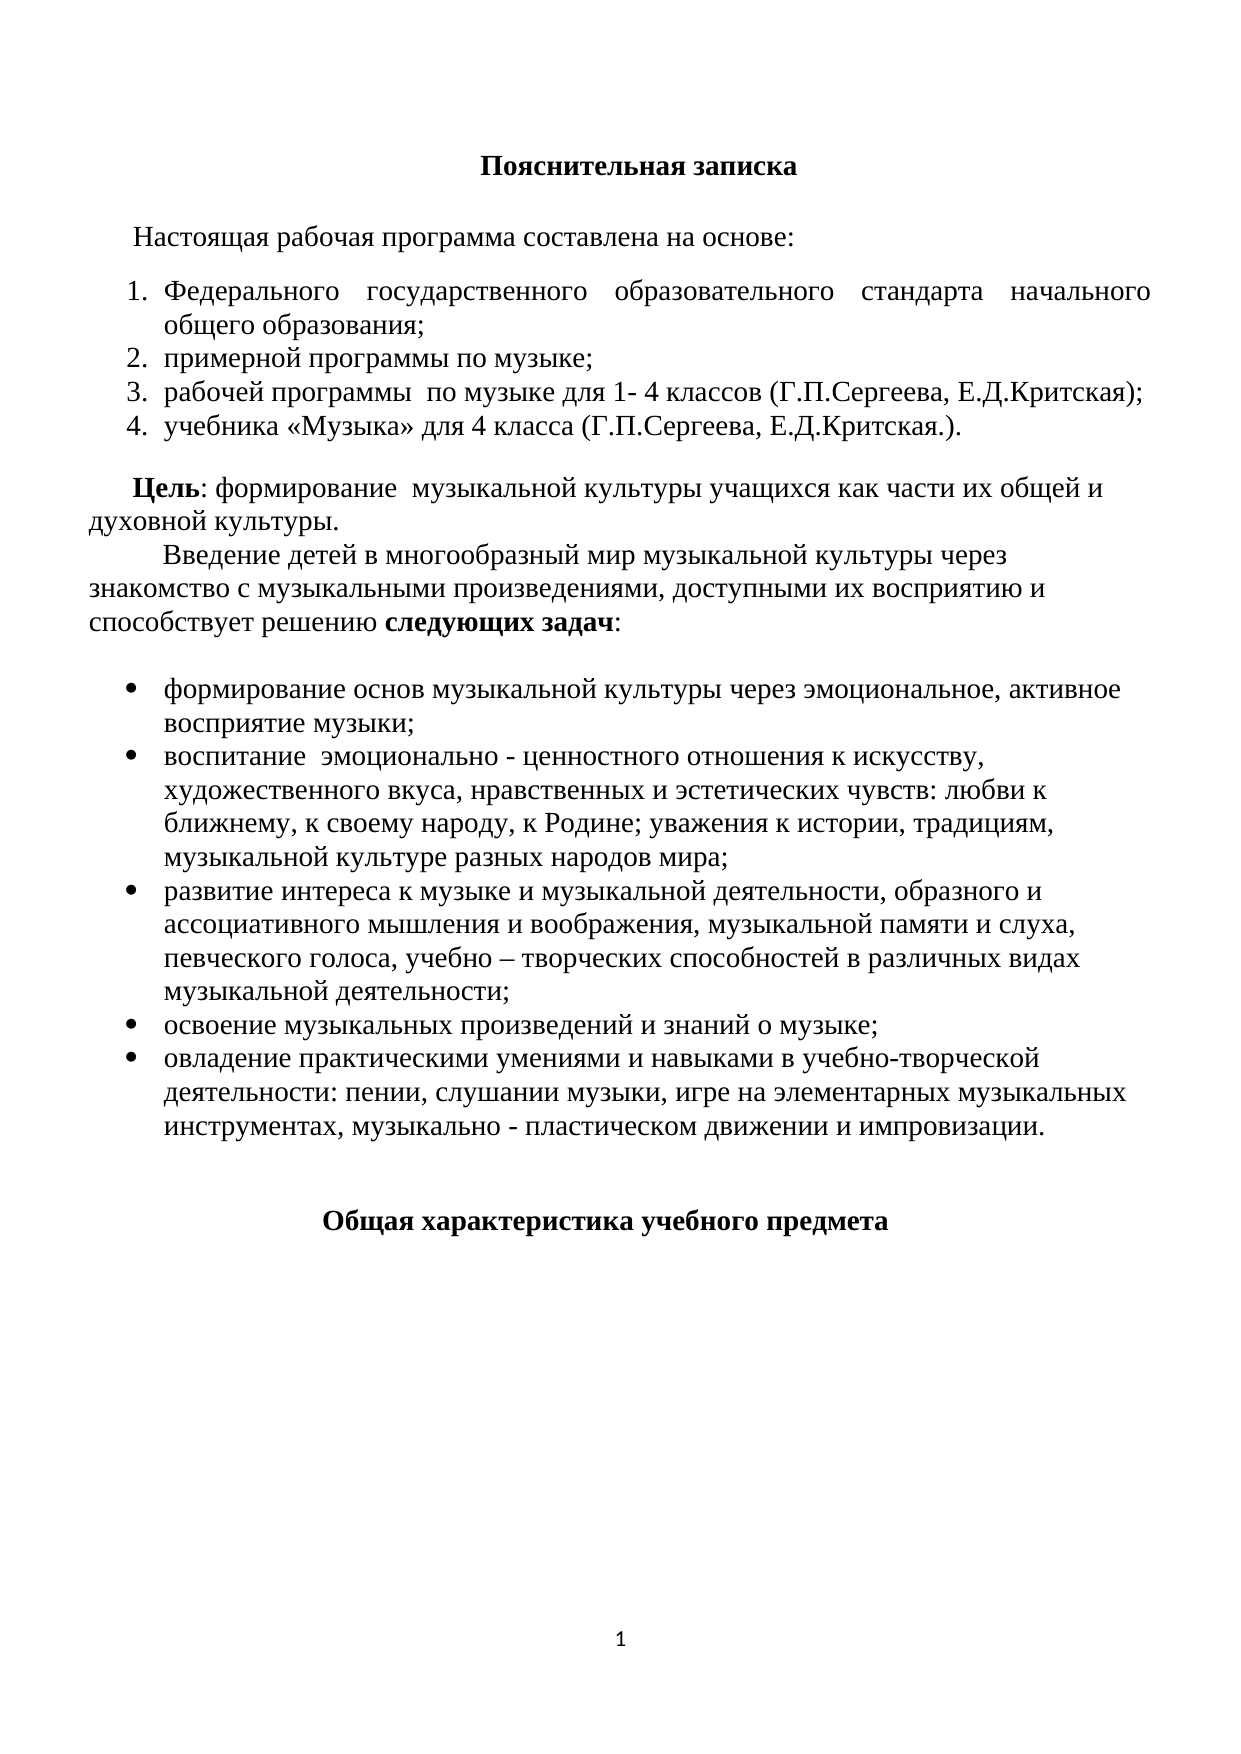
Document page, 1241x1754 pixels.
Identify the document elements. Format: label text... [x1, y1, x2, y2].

text Введение детей в многообразный мир музыкальной культуры через знакомство с музыкальными произведениями, доступными их восприятию и способствует решению следующих задач: [89, 537, 1152, 638]
list развитие интереса к музыке и музыкальной деятельности, образного и ассоциативного мышления и воображения, музыкальной памяти и слуха, певческого голоса, учебно – творческих способностей в различных видах музыкальной деятельности; [126, 873, 1152, 1007]
text Настоящая рабочая программа составлена на основе: [126, 219, 1152, 253]
text Общая характеристика учебного предмета [59, 1203, 1152, 1236]
list воспитание эмоционально - ценностного отношения к искусству, художественного вкуса, нравственных и эстетических чувств: любви к ближнему, к своему народу, к Родине; уважения к истории, традициям, музыкальной культуре разных народов мира; [126, 738, 1152, 873]
list примерной программы по музыке; [126, 341, 1152, 374]
list учебника «Музыка» для 4 класса (Г.П.Сергеева, Е.Д.Критская.). [126, 408, 1152, 441]
list рабочей программы по музыке для 1- 4 классов (Г.П.Сергеева, Е.Д.Критская); [126, 374, 1152, 408]
list формирование основ музыкальной культуры через эмоциональное, активное восприятие музыки; [126, 671, 1152, 738]
text Пояснительная записка [126, 148, 1152, 182]
list овладение практическими умениями и навыками в учебно-творческой деятельности: пении, слушании музыки, игре на элементарных музыкальных инструментах, музыкально - пластическом движении и импровизации. [126, 1041, 1152, 1141]
text Цель: формирование музыкальной культуры учащихся как части их общей и духовной культуры. [89, 470, 1152, 537]
list освоение музыкальных произведений и знаний о музыке; [126, 1007, 1152, 1041]
list Федерального государственного образовательного стандарта начального общего образования; [126, 273, 1152, 341]
